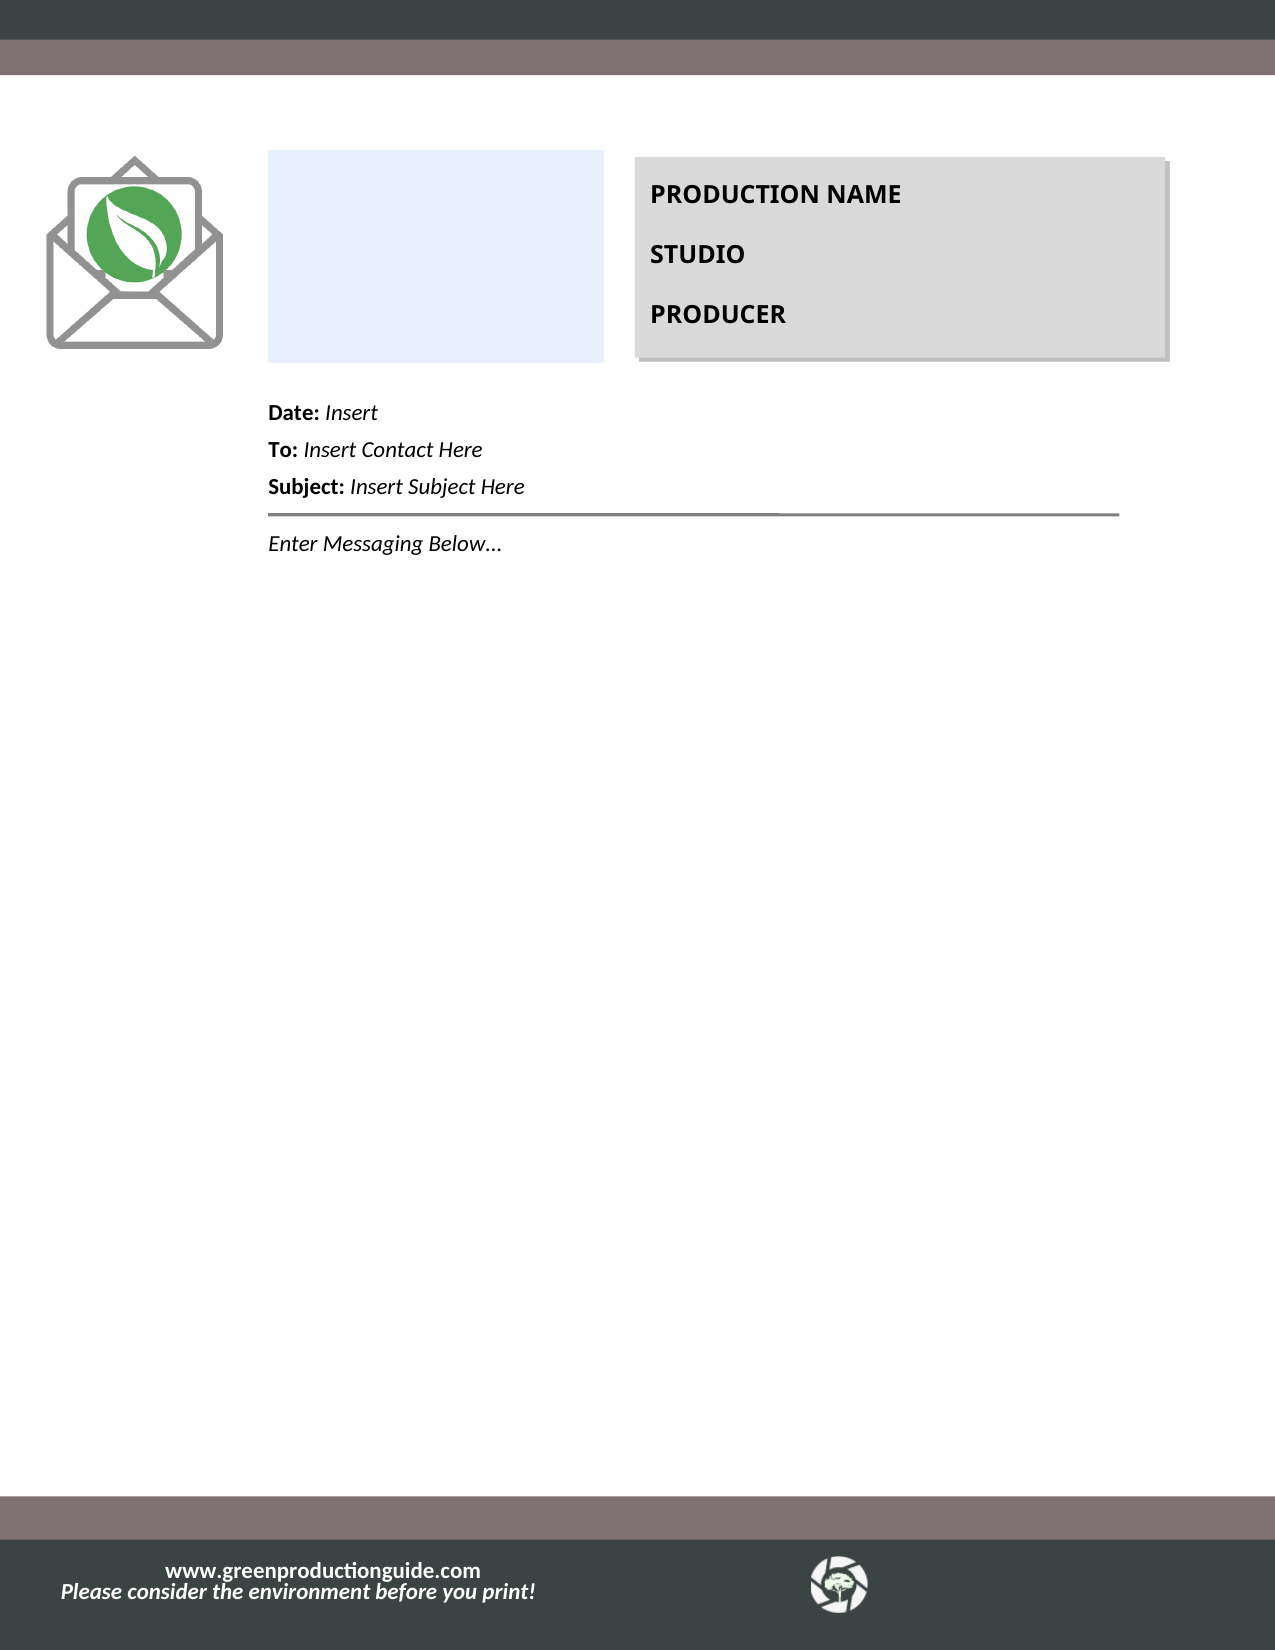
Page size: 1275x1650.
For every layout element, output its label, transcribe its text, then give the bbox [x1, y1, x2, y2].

text To: Insert Contact Here [268, 435, 1125, 463]
text Subject: Insert Subject Here [268, 472, 1125, 500]
picture [18, 134, 244, 363]
picture [268, 150, 605, 363]
text Enter Messaging Below... [268, 529, 1125, 557]
text Date: Insert [268, 398, 1125, 426]
